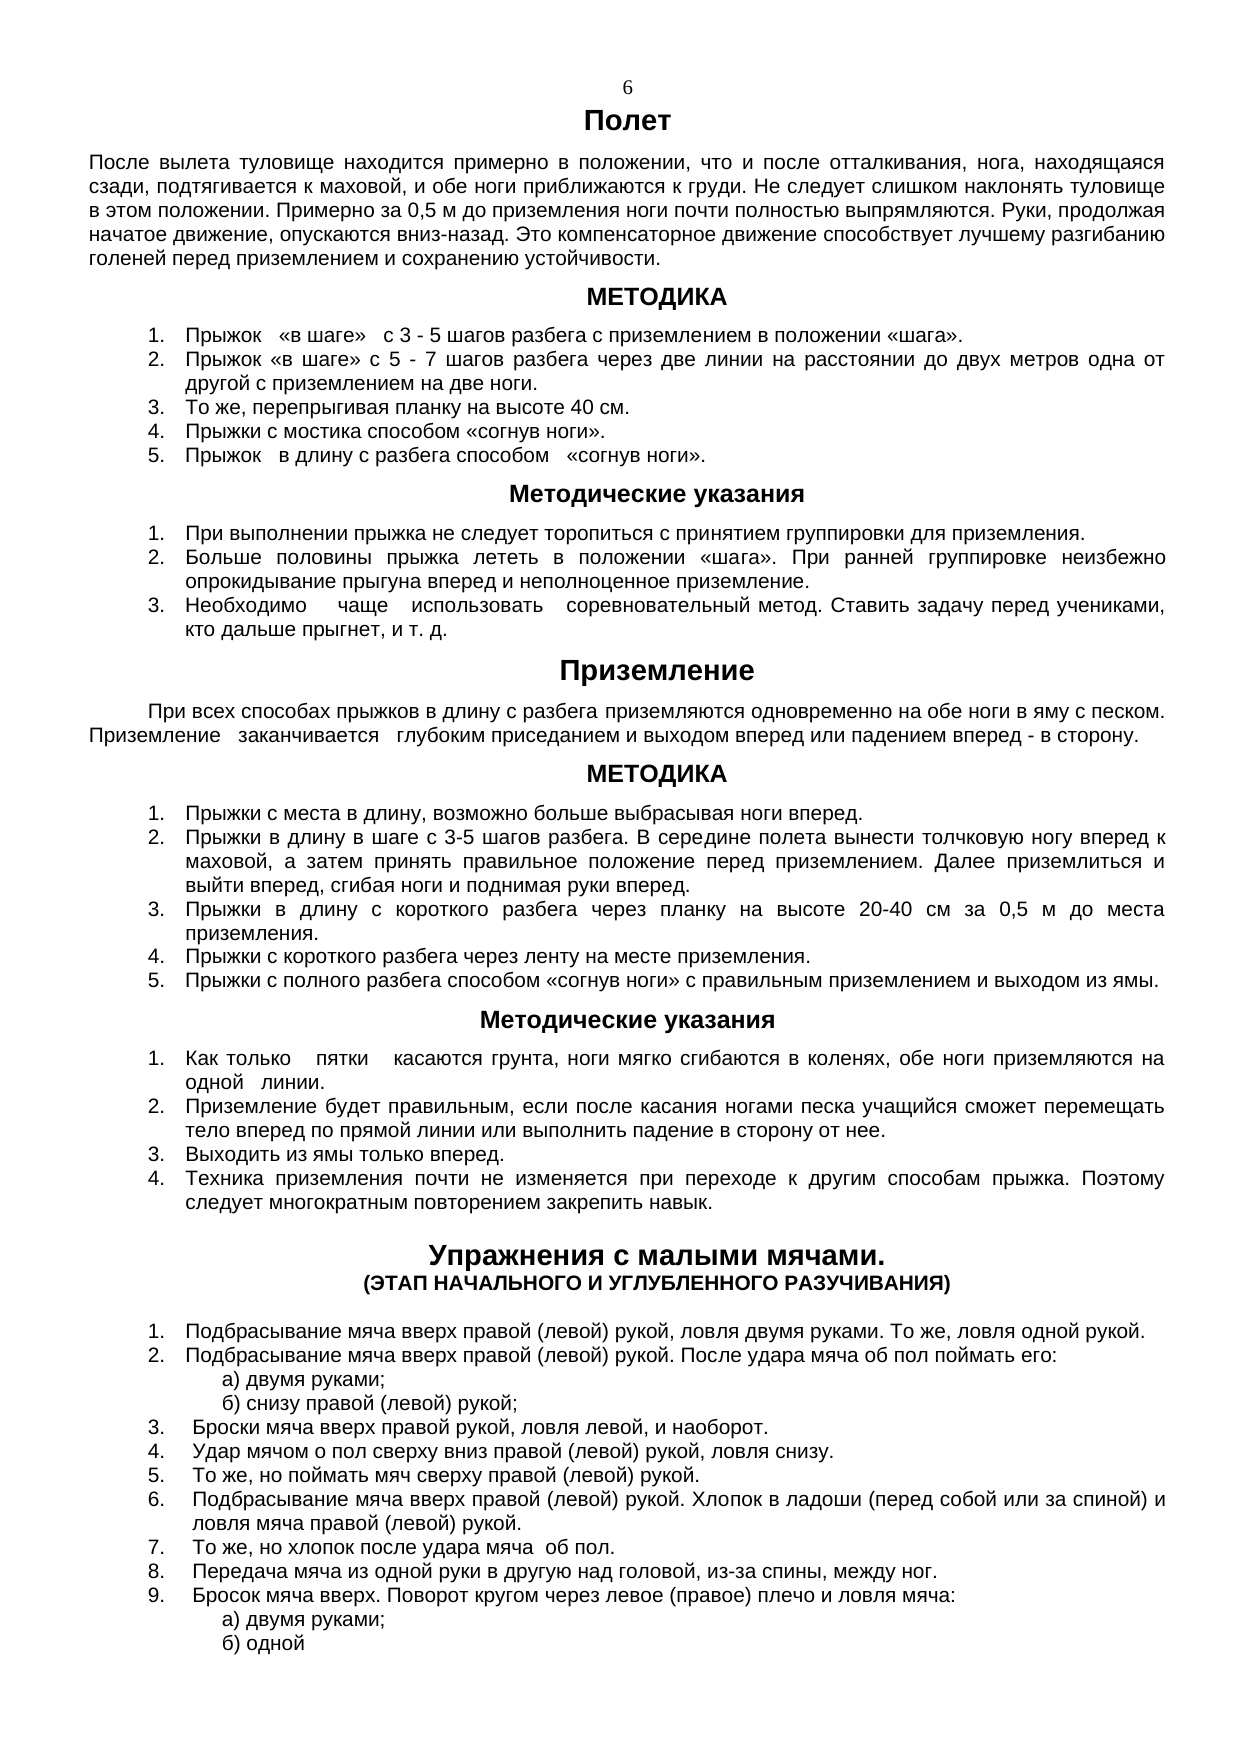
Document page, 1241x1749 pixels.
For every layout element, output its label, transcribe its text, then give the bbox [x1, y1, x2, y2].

list Бросок мяча вверх. Поворот кругом через левое (правое) плечо и ловля мяча: [148, 1583, 1166, 1607]
list Как только пятки касаются грунта, ноги мягко сгибаются в коленях, обе ноги приземляются на одной линии. [148, 1046, 1166, 1094]
list Прыжки в длину с короткого разбега через планку на высоте 20-40 см за 0,5 м до места приземления. [148, 896, 1166, 944]
list Необходимо чаще использовать соревновательный метод. Ставить задачу перед учениками, кто дальше прыгнет, и т. д. [148, 592, 1166, 640]
list Выходить из ямы только вперед. [148, 1142, 1166, 1166]
list Удар мячом о пол сверху вниз правой (левой) рукой, ловля снизу. [148, 1439, 1166, 1463]
list Прыжок «в шаге» с 5 - 7 шагов разбега через две линии на расстоянии до двух метров одна от другой с приземлением на две ноги. [148, 347, 1166, 395]
list Приземление будет правильным, если после касания ногами песка учащийся сможет перемещать тело вперед по прямой линии или выполнить падение в сторону от нее. [148, 1094, 1166, 1142]
list Подбрасывание мяча вверх правой (левой) рукой. Хлопок в ладоши (перед собой или за спиной) и ловля мяча правой (левой) рукой. [148, 1487, 1166, 1535]
list Передача мяча из одной руки в другую над головой, из-за спины, между ног. [148, 1559, 1166, 1583]
text Методические указания [89, 1005, 1166, 1033]
list Прыжки в длину в шаге с 3-5 шагов разбега. В середине полета вынести толчковую ногу вперед к маховой, а затем принять правильное положение перед приземлением. Далее приземлиться и выйти вперед, сгибая ноги и поднимая руки вперед. [148, 824, 1166, 896]
list Подбрасывание мяча вверх правой (левой) рукой. После удара мяча об пол поймать его: [148, 1343, 1166, 1367]
list При выполнении прыжка не следует торопиться с принятием группировки для приземления. [148, 521, 1166, 544]
list Прыжок в длину с разбега способом «согнув ноги». [148, 443, 1166, 467]
text МЕТОДИКА [148, 282, 1166, 311]
text После вылета туловище находится примерно в положении, что и после отталкивания, нога, находящаяся сзади, подтягивается к маховой, и обе ноги приближаются к груди. Не следует слишком наклонять туловище в этом положении. Примерно за 0,5 м до приземления ноги почти полностью выпрямляются. Руки, продолжая начатое движение, опускаются вниз-назад. Это компенсаторное движение способствует лучшему разгибанию голеней перед приземлением и сохранению устойчивости. [89, 149, 1166, 269]
text (ЭТАП НАЧАЛЬНОГО И УГЛУБЛЕННОГО РАЗУЧИВАНИЯ) [89, 1271, 1166, 1295]
text а) двумя руками; [222, 1367, 1166, 1391]
list Броски мяча вверх правой рукой, ловля левой, и наоборот. [148, 1415, 1166, 1439]
text Полет [89, 103, 1166, 137]
text Упражнения с малыми мячами. [89, 1238, 1166, 1271]
list Прыжки с полного разбега способом «согнув ноги» с правильным приземлением и выходом из ямы. [148, 968, 1166, 992]
list Прыжки с короткого разбега через ленту на месте приземления. [148, 944, 1166, 968]
text б) снизу правой (левой) рукой; [222, 1391, 1166, 1415]
text Приземление [148, 653, 1166, 686]
text МЕТОДИКА [89, 759, 1166, 788]
list Техника приземления почти не изменяется при переходе к другим способам прыжка. Поэтому следует многократным повторением закрепить навык. [148, 1166, 1166, 1214]
list То же, но поймать мяч сверху правой (левой) рукой. [148, 1463, 1166, 1487]
text б) одной [222, 1631, 1166, 1654]
text Методические указания [89, 479, 1166, 508]
text а) двумя руками; [222, 1607, 1166, 1631]
list Подбрасывание мяча вверх правой (левой) рукой, ловля двумя руками. То же, ловля одной рукой. [148, 1319, 1166, 1343]
text При всех способах прыжков в длину с разбега приземляются одновременно на обе ноги в яму с песком. Приземление заканчивается глубоким приседанием и выходом вперед или падением вперед - в сторону. [89, 699, 1166, 747]
list То же, но хлопок после удара мяча об пол. [148, 1535, 1166, 1559]
list Прыжки с места в длину, возможно больше выбрасывая ноги вперед. [148, 801, 1166, 824]
list Прыжок «в шаге» с 3 - 5 шагов разбега с приземлением в положении «шага». [148, 323, 1166, 347]
list Больше половины прыжка лететь в положении «шага». При ранней группировке неизбежно опрокидывание прыгуна вперед и неполноценное приземление. [148, 544, 1166, 592]
list Прыжки с мостика способом «согнув ноги». [148, 419, 1166, 443]
list То же, перепрыгивая планку на высоте 40 см. [148, 395, 1166, 419]
